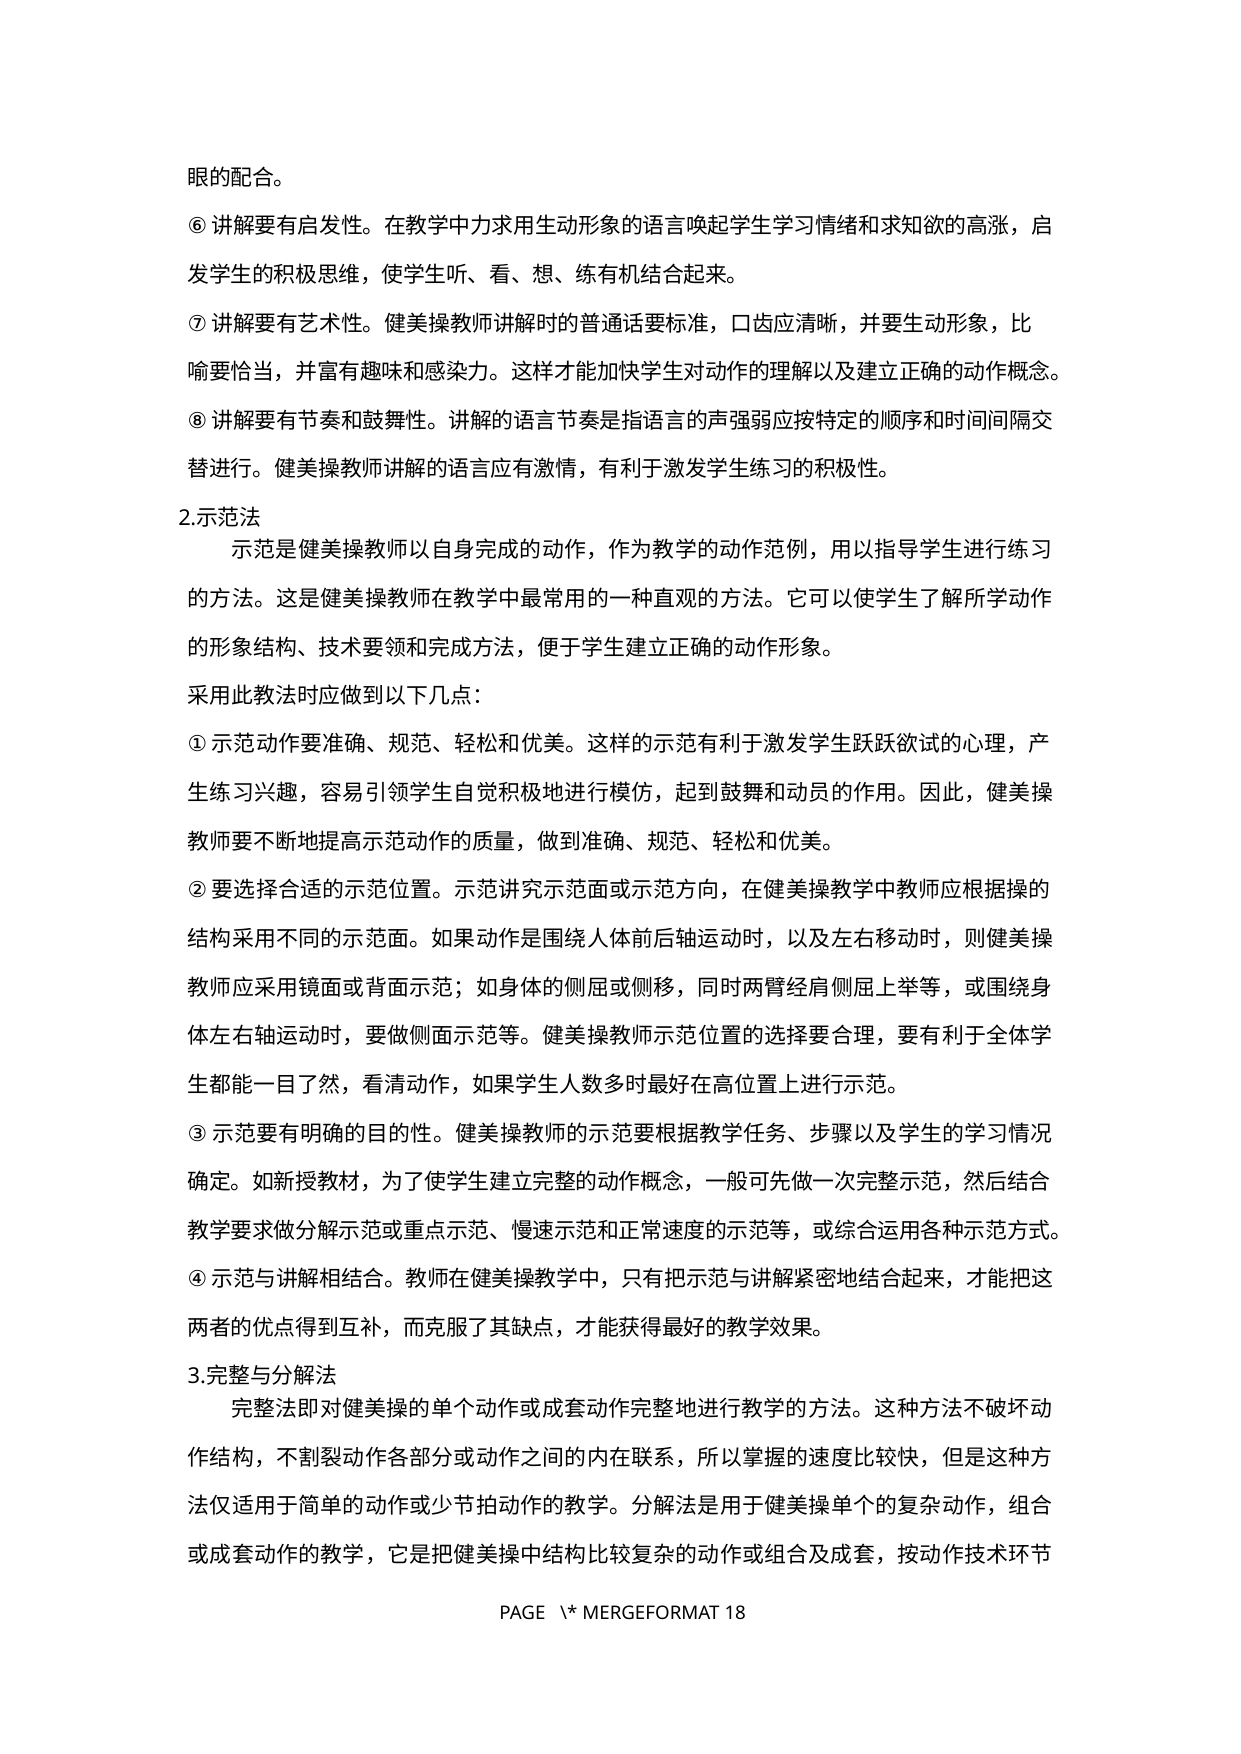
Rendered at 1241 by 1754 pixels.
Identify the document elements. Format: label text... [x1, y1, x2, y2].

text ③示范要有明确的目的性。健美操教师的示范要根据教学任务、步骤以及学生的学习情况确定。如新授教材，为了使学生建立完整的动作概念，一般可先做一次完整示范，然后结合教学要求做分解示范或重点示范、慢速示范和正常速度的示范等，或综合运用各种示范方式。 [187, 1115, 1053, 1245]
text 2.示范法 [178, 499, 1053, 532]
text 示范是健美操教师以自身完成的动作，作为教学的动作范例，用以指导学生进行练习的方法。这是健美操教师在教学中最常用的一种直观的方法。它可以使学生了解所学动作的形象结构、技术要领和完成方法，便于学生建立正确的动作形象。 [187, 532, 1053, 662]
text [187, 160, 1053, 192]
text ⑥讲解要有启发性。在教学中力求用生动形象的语言唤起学生学习情绪和求知欲的高涨，启发学生的积极思维，使学生听、看、想、练有机结合起来。 [187, 208, 1053, 289]
text ②要选择合适的示范位置。示范讲究示范面或示范方向，在健美操教学中教师应根据操的结构采用不同的示范面。如果动作是围绕人体前后轴运动时，以及左右移动时，则健美操教师应采用镜面或背面示范；如身体的侧屈或侧移，同时两臂经肩侧屈上举等，或围绕身体左右轴运动时，要做侧面示范等。健美操教师示范位置的选择要合理，要有利于全体学生都能一目了然，看清动作，如果学生人数多时最好在高位置上进行示范。 [187, 872, 1053, 1099]
text ④示范与讲解相结合。教师在健美操教学中，只有把示范与讲解紧密地结合起来，才能把这两者的优点得到互补，而克服了其缺点，才能获得最好的教学效果。 [187, 1261, 1053, 1342]
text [187, 1391, 1053, 1569]
text ⑧讲解要有节奏和鼓舞性。讲解的语言节奏是指语言的声强弱应按特定的顺序和时间间隔交替进行。健美操教师讲解的语言应有激情，有利于激发学生练习的积极性。 [187, 402, 1053, 483]
text ⑦讲解要有艺术性。健美操教师讲解时的普通话要标准，口齿应清晰，并要生动形象，比喻要恰当，并富有趣味和感染力。这样才能加快学生对动作的理解以及建立正确的动作概念。 [187, 305, 1053, 386]
text ①示范动作要准确、规范、轻松和优美。这样的示范有利于激发学生跃跃欲试的心理，产生练习兴趣，容易引领学生自觉积极地进行模仿，起到鼓舞和动员的作用。因此，健美操教师要不断地提高示范动作的质量，做到准确、规范、轻松和优美。 [187, 726, 1053, 856]
text 3.完整与分解法 [187, 1358, 1053, 1391]
text 采用此教法时应做到以下几点： [187, 678, 1053, 710]
